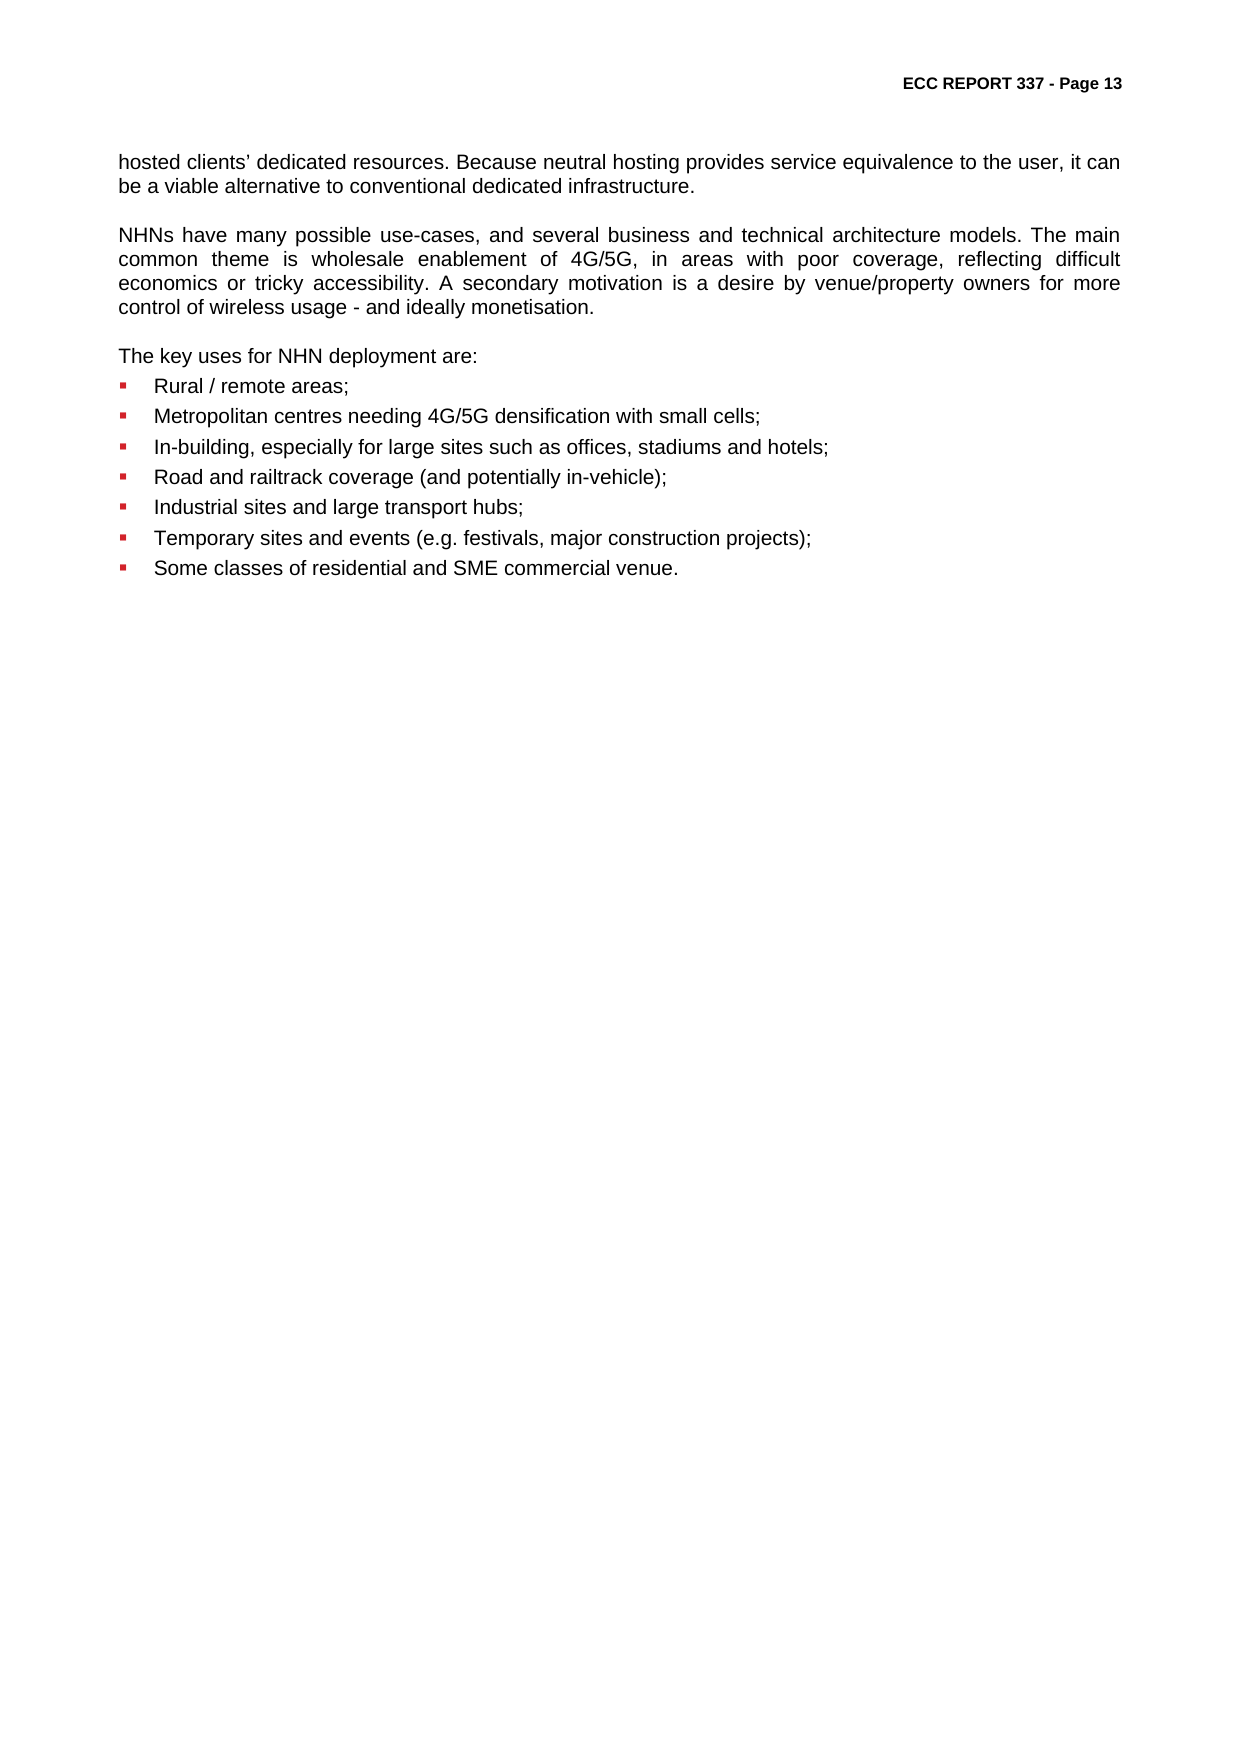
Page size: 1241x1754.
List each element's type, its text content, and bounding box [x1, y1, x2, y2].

text Road and railtrack coverage (and potentially in-vehicle); [118, 465, 1122, 489]
text Industrial sites and large transport hubs; [118, 495, 1122, 519]
text NHNs have many possible use-cases, and several business and technical architecture models. The main common theme is wholesale enablement of 4G/5G, in areas with poor coverage, reflecting difficult economics or tricky accessibility. A secondary motivation is a desire by venue/property owners for more control of wireless usage - and ideally monetisation. [118, 223, 1122, 319]
text The key uses for NHN deployment are: [118, 344, 1122, 368]
text Temporary sites and events (e.g. festivals, major construction projects); [118, 526, 1122, 549]
text Some classes of residential and SME commercial venue. [118, 556, 1122, 580]
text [118, 150, 1122, 198]
text Rural / remote areas; [118, 374, 1122, 398]
text Metropolitan centres needing 4G/5G densification with small cells; [118, 404, 1122, 428]
text In-building, especially for large sites such as offices, stadiums and hotels; [118, 434, 1122, 459]
